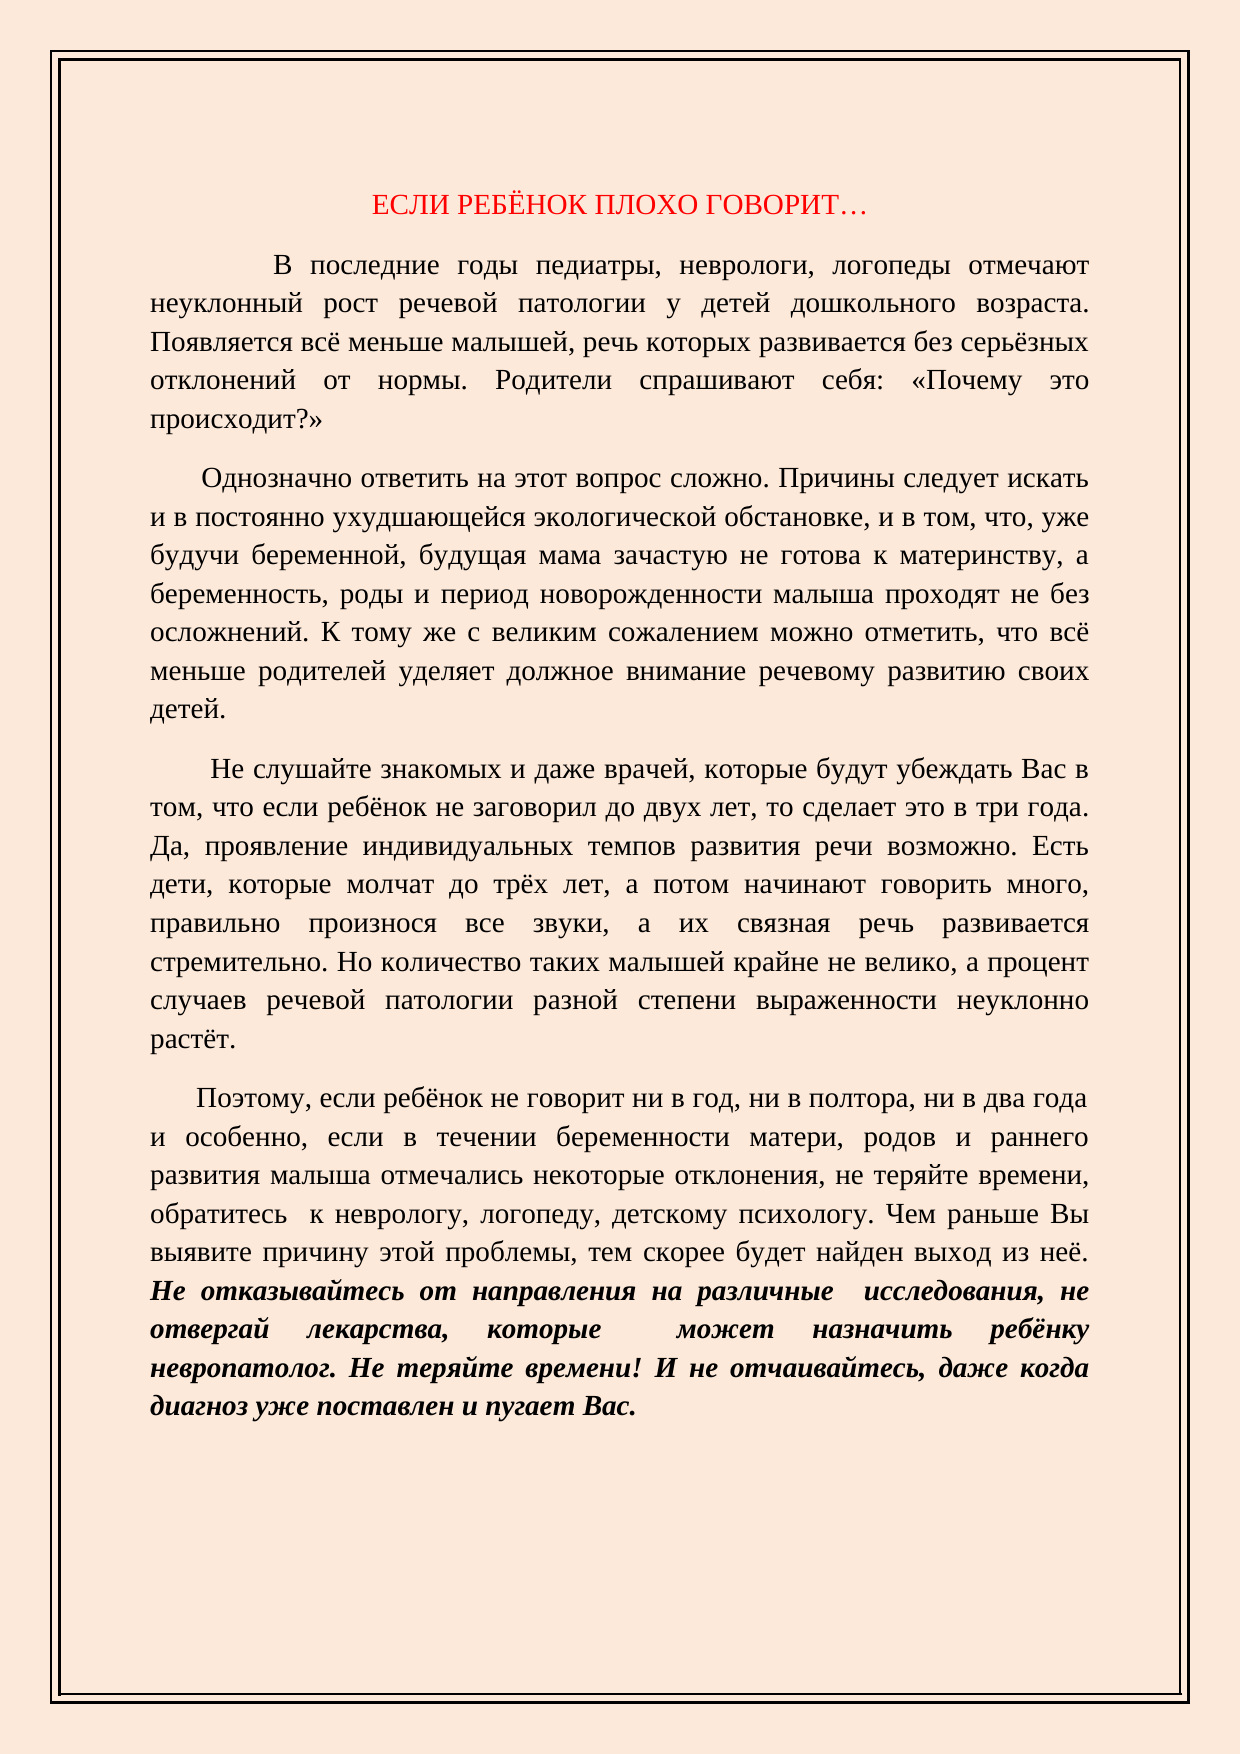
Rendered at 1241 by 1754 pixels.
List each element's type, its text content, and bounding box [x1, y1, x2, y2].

text Не слушайте знакомых и даже врачей, которые будут убеждать Вас в том, что если ребёнок не заговорил до двух лет, то сделает это в три года. Да, проявление индивидуальных темпов развития речи возможно. Есть дети, которые молчат до трёх лет, а потом начинают говорить много, правильно произнося все звуки, а их связная речь развивается стремительно. Но количество таких малышей крайне не велико, а процент случаев речевой патологии разной степени выраженности неуклонно растёт. [150, 751, 1090, 1054]
text Поэтому, если ребёнок не говорит ни в год, ни в полтора, ни в два года и особенно, если в течении беременности матери, родов и раннего развития малыша отмечались некоторые отклонения, не теряйте времени, обратитесь к неврологу, логопеду, детскому психологу. Чем раньше Вы выявите причину этой проблемы, тем скорее будет найден выход из неё. Не отказывайтесь от направления на различные исследования, не отвергай лекарства, которые может назначить ребёнку невропатолог. Не теряйте времени! И не отчаивайтесь, даже когда диагноз уже поставлен и пугает Вас. [150, 1080, 1090, 1422]
text ЕСЛИ РЕБЁНОК ПЛОХО ГОВОРИТ… [150, 187, 1090, 221]
text В последние годы педиатры, неврологи, логопеды отмечают неуклонный рост речевой патологии у детей дошкольного возраста. Появляется всё меньше малышей, речь которых развивается без серьёзных отклонений от нормы. Родители спрашивают себя: «Почему это происходит?» [150, 247, 1090, 434]
text Однозначно ответить на этот вопрос сложно. Причины следует искать и в постоянно ухудшающейся экологической обстановке, и в том, что, уже будучи беременной, будущая мама зачастую не готова к материнству, а беременность, роды и период новорожденности малыша проходят не без осложнений. К тому же с великим сожалением можно отметить, что всё меньше родителей уделяет должное внимание речевому развитию своих детей. [150, 460, 1090, 725]
